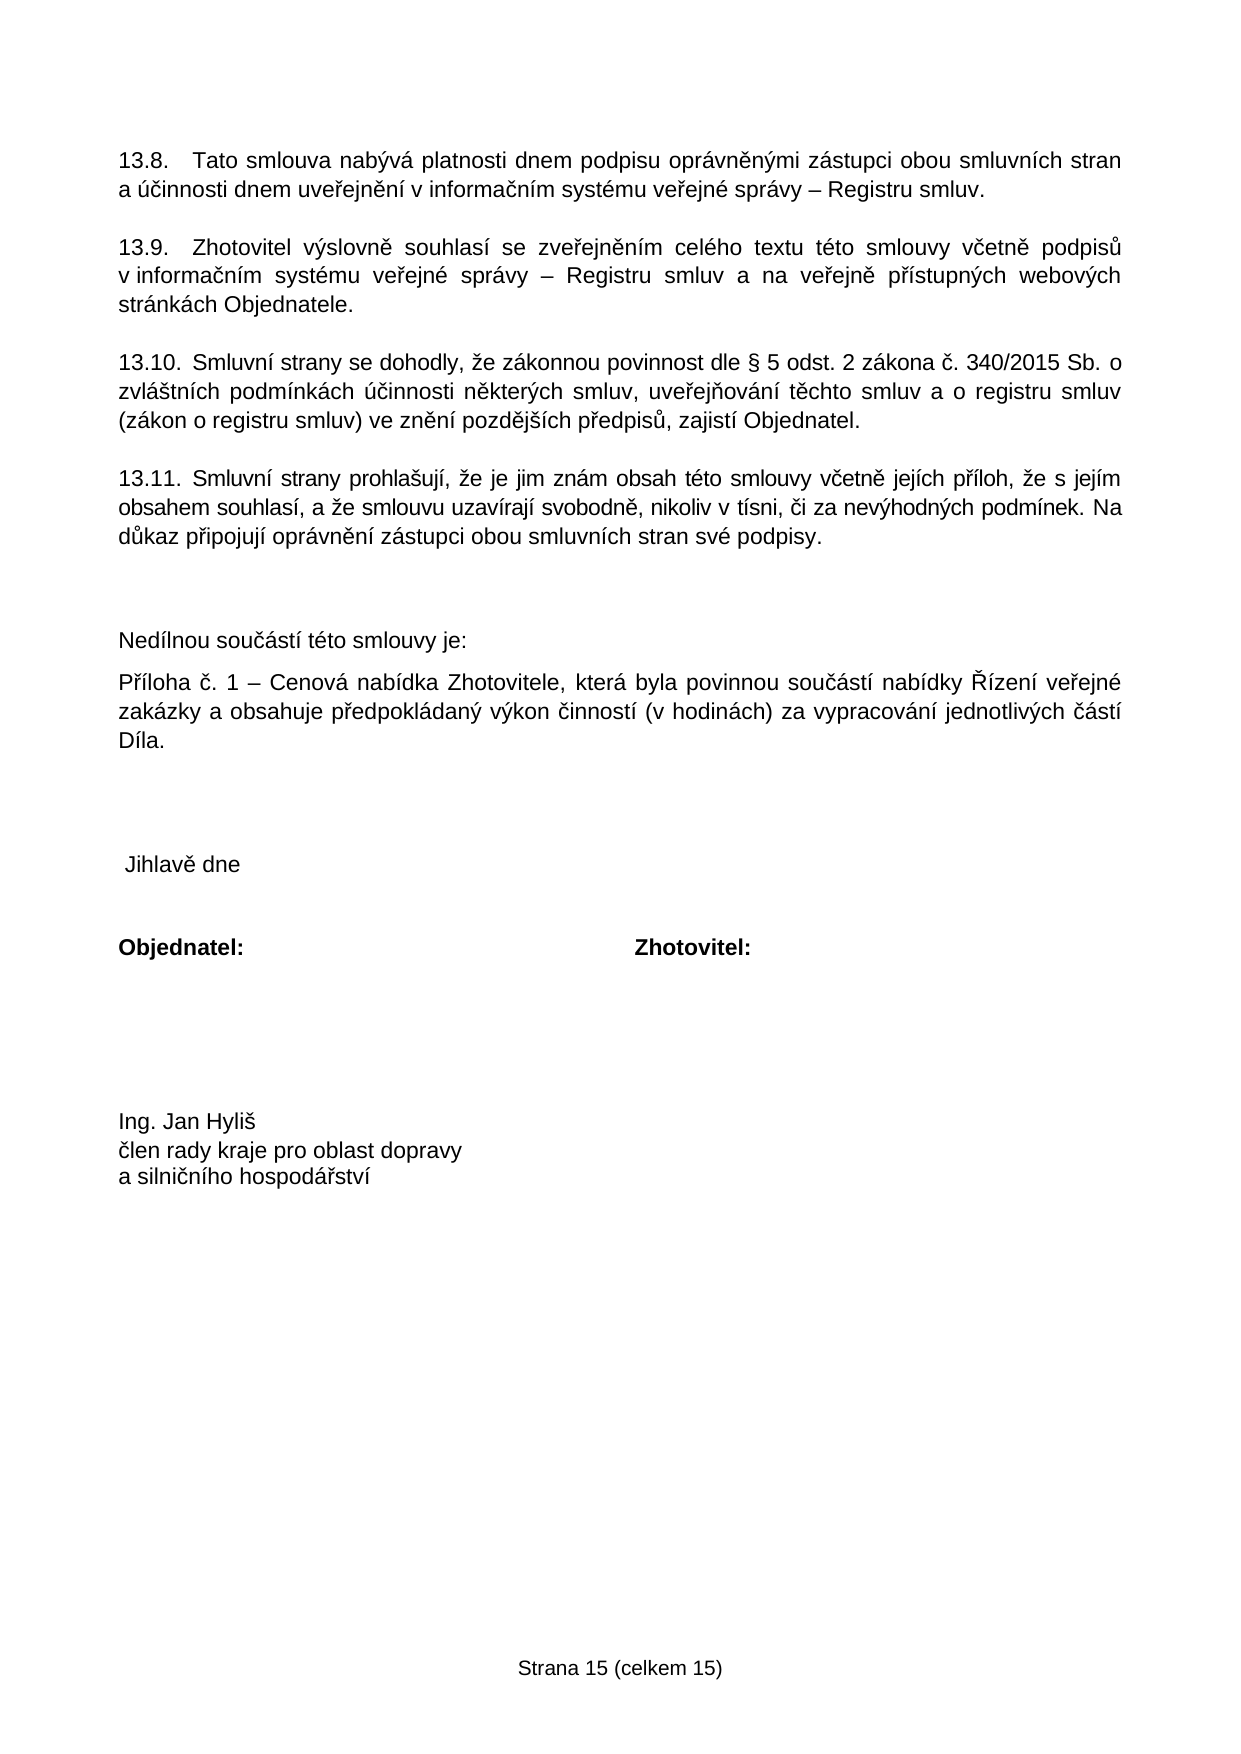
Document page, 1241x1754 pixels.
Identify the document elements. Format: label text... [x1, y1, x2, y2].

text Nedílnou součástí této smlouvy je: [118, 627, 1122, 654]
text Objednatel: Zhotovitel: [118, 934, 1122, 960]
text a silničního hospodářství [118, 1163, 1122, 1189]
list Zhotovitel výslovně souhlasí se zveřejněním celého textu této smlouvy včetně podpisů v informačním systému veřejné správy – Registru smluv a na veřejně přístupných webových stránkách Objednatele. [118, 233, 1122, 318]
list Smluvní strany se dohodly, že zákonnou povinnost dle § 5 odst. 2 zákona č. 340/2015 Sb. o zvláštních podmínkách účinnosti některých smluv, uveřejňování těchto smluv a o registru smluv (zákon o registru smluv) ve znění pozdějších předpisů, zajistí Objednatel. [118, 349, 1122, 433]
text Ing. Jan Hyliš [118, 1108, 1122, 1134]
text člen rady kraje pro oblast dopravy [118, 1137, 1122, 1163]
list Tato smlouva nabývá platnosti dnem podpisu oprávněnými zástupci obou smluvních stran a účinnosti dnem uveřejnění v informačním systému veřejné správy – Registru smluv. [118, 147, 1122, 202]
text Příloha č. 1 – Cenová nabídka Zhotovitele, která byla povinnou součástí nabídky Řízení veřejné zakázky a obsahuje předpokládaný výkon činností (v hodinách) za vypracování jednotlivých částí Díla. [118, 669, 1122, 753]
list Smluvní strany prohlašují, že je jim znám obsah této smlouvy včetně jejích příloh, že s jejím obsahem souhlasí, a že smlouvu uzavírají svobodně, nikoliv v tísni, či za nevýhodných podmínek. Na důkaz připojují oprávnění zástupci obou smluvních stran své podpisy. [118, 465, 1122, 549]
text Jihlavě dne [118, 851, 1122, 877]
